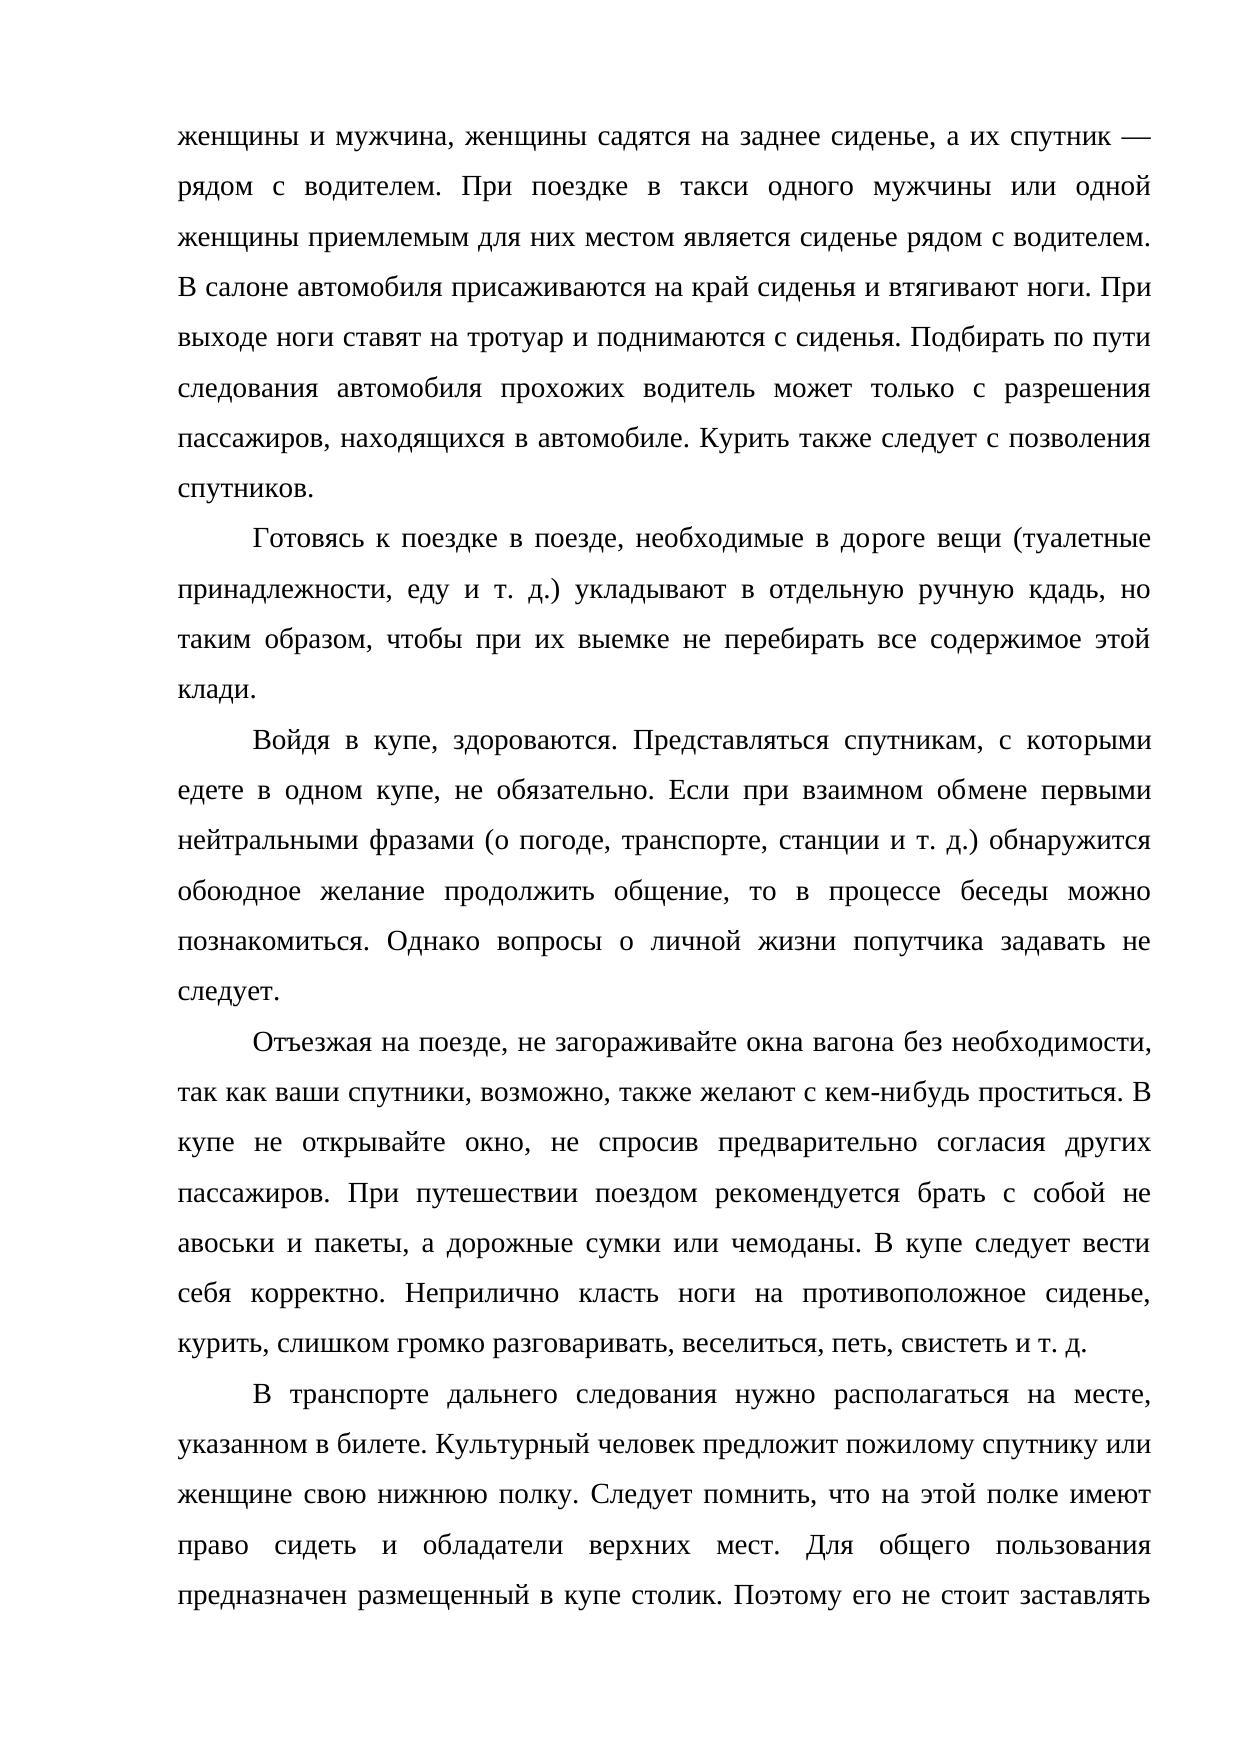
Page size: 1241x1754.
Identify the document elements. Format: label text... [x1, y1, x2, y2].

text Войдя в купе, здороваются. Представляться спутникам, с которыми едете в одном купе, не обязательно. Если при взаимном обмене первыми нейтральными фразами (о погоде, транспорте, станции и т. д.) обнаружится обоюдное желание продолжить общение, то в процессе беседы можно познакомиться. Однако вопросы о личной жизни попутчика задавать не следует. [177, 722, 1152, 1007]
text Готовясь к поездке в поезде, необходимые в дороге вещи (туалетные принадлежности, еду и т. д.) укладывают в отдельную ручную кдадь, но таким образом, чтобы при их выемке не перебирать все содержимое этой клади. [177, 521, 1152, 705]
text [177, 1376, 1152, 1611]
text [177, 118, 1152, 504]
text Отъезжая на поезде, не загораживайте окна вагона без необходимости, так как ваши спутники, возможно, также желают с кем-нибудь проститься. В купе не открывайте окно, не спросив предварительно согласия других пассажиров. При путешествии поездом рекомендуется брать с собой не авоськи и пакеты, а дорожные сумки или чемоданы. В купе следует вести себя корректно. Неприлично класть ноги на противоположное сиденье, курить, слишком громко разговаривать, веселиться, петь, свистеть и т. д. [177, 1024, 1152, 1359]
